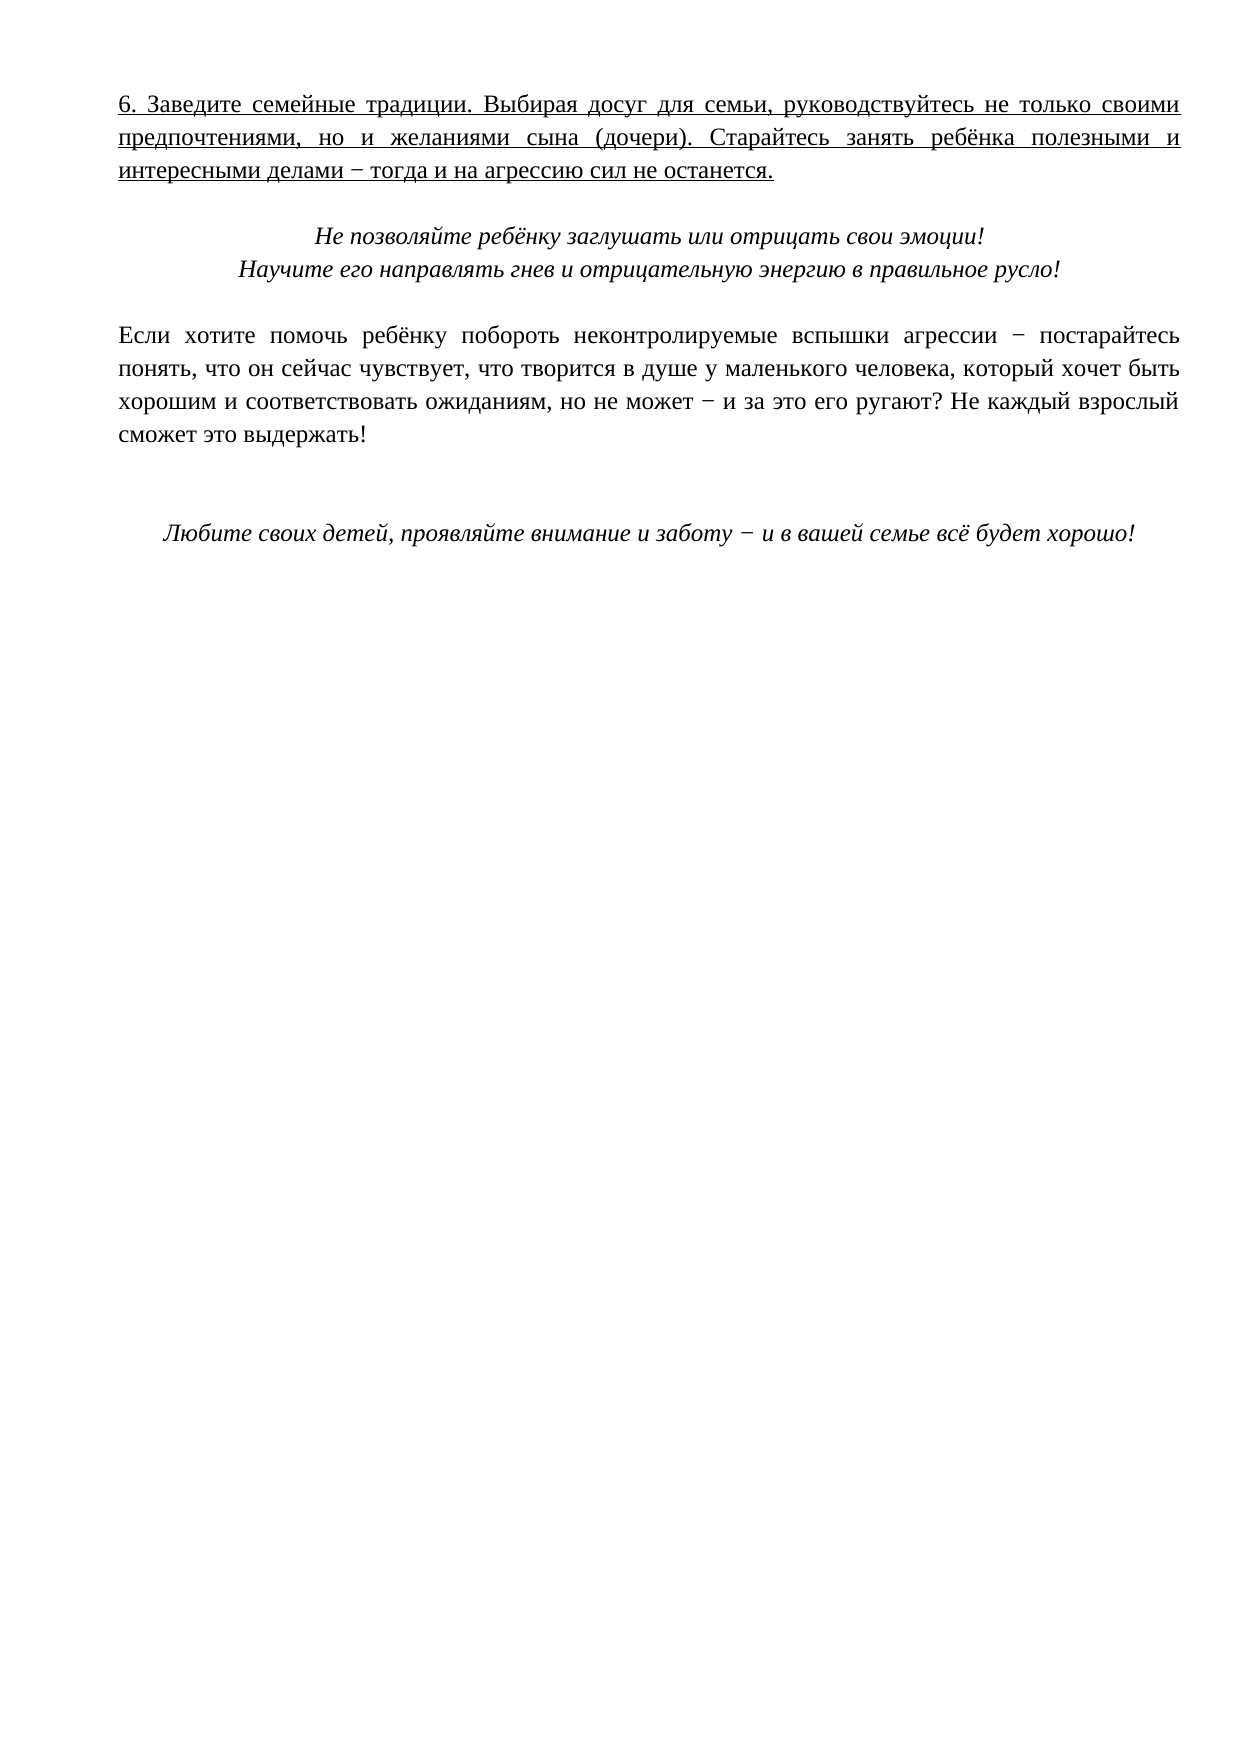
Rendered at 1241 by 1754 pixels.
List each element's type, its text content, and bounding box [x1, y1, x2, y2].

text 6. Заведите семейные традиции. Выбирая досуг для семьи, руководствуйтесь не только своими предпочтениями, но и желаниями сына (дочери). Старайтесь занять ребёнка полезными и интересными делами − тогда и на агрессию сил не останется. [118, 115, 1181, 147]
text 6. Заведите семейные традиции. Выбирая досуг для семьи, руководствуйтесь не только своими предпочтениями, но и желаниями сына (дочери). Старайтесь занять ребёнка полезными и интересными делами − тогда и на агрессию сил не останется. [118, 148, 1181, 183]
text Не позволяйте ребёнку заглушать или отрицать свои эмоции! [118, 221, 1181, 249]
text Научите его направлять гнев и отрицательную энергию в правильное русло! [118, 254, 1181, 282]
text Если хотите помочь ребёнку побороть неконтролируемые вспышки агрессии − постарайтесь понять, что он сейчас чувствует, что творится в душе у маленького человека, который хочет быть хорошим и соответствовать ожиданиям, но не может − и за это его ругают? Не каждый взрослый сможет это выдержать! [118, 320, 1181, 448]
text Любите своих детей, проявляйте внимание и заботу − и в вашей семье всё будет хорошо! [118, 518, 1181, 547]
text 6. Заведите семейные традиции. Выбирая досуг для семьи, руководствуйтесь не только своими предпочтениями, но и желаниями сына (дочери). Старайтесь занять ребёнка полезными и интересными делами − тогда и на агрессию сил не останется. [118, 89, 1181, 114]
